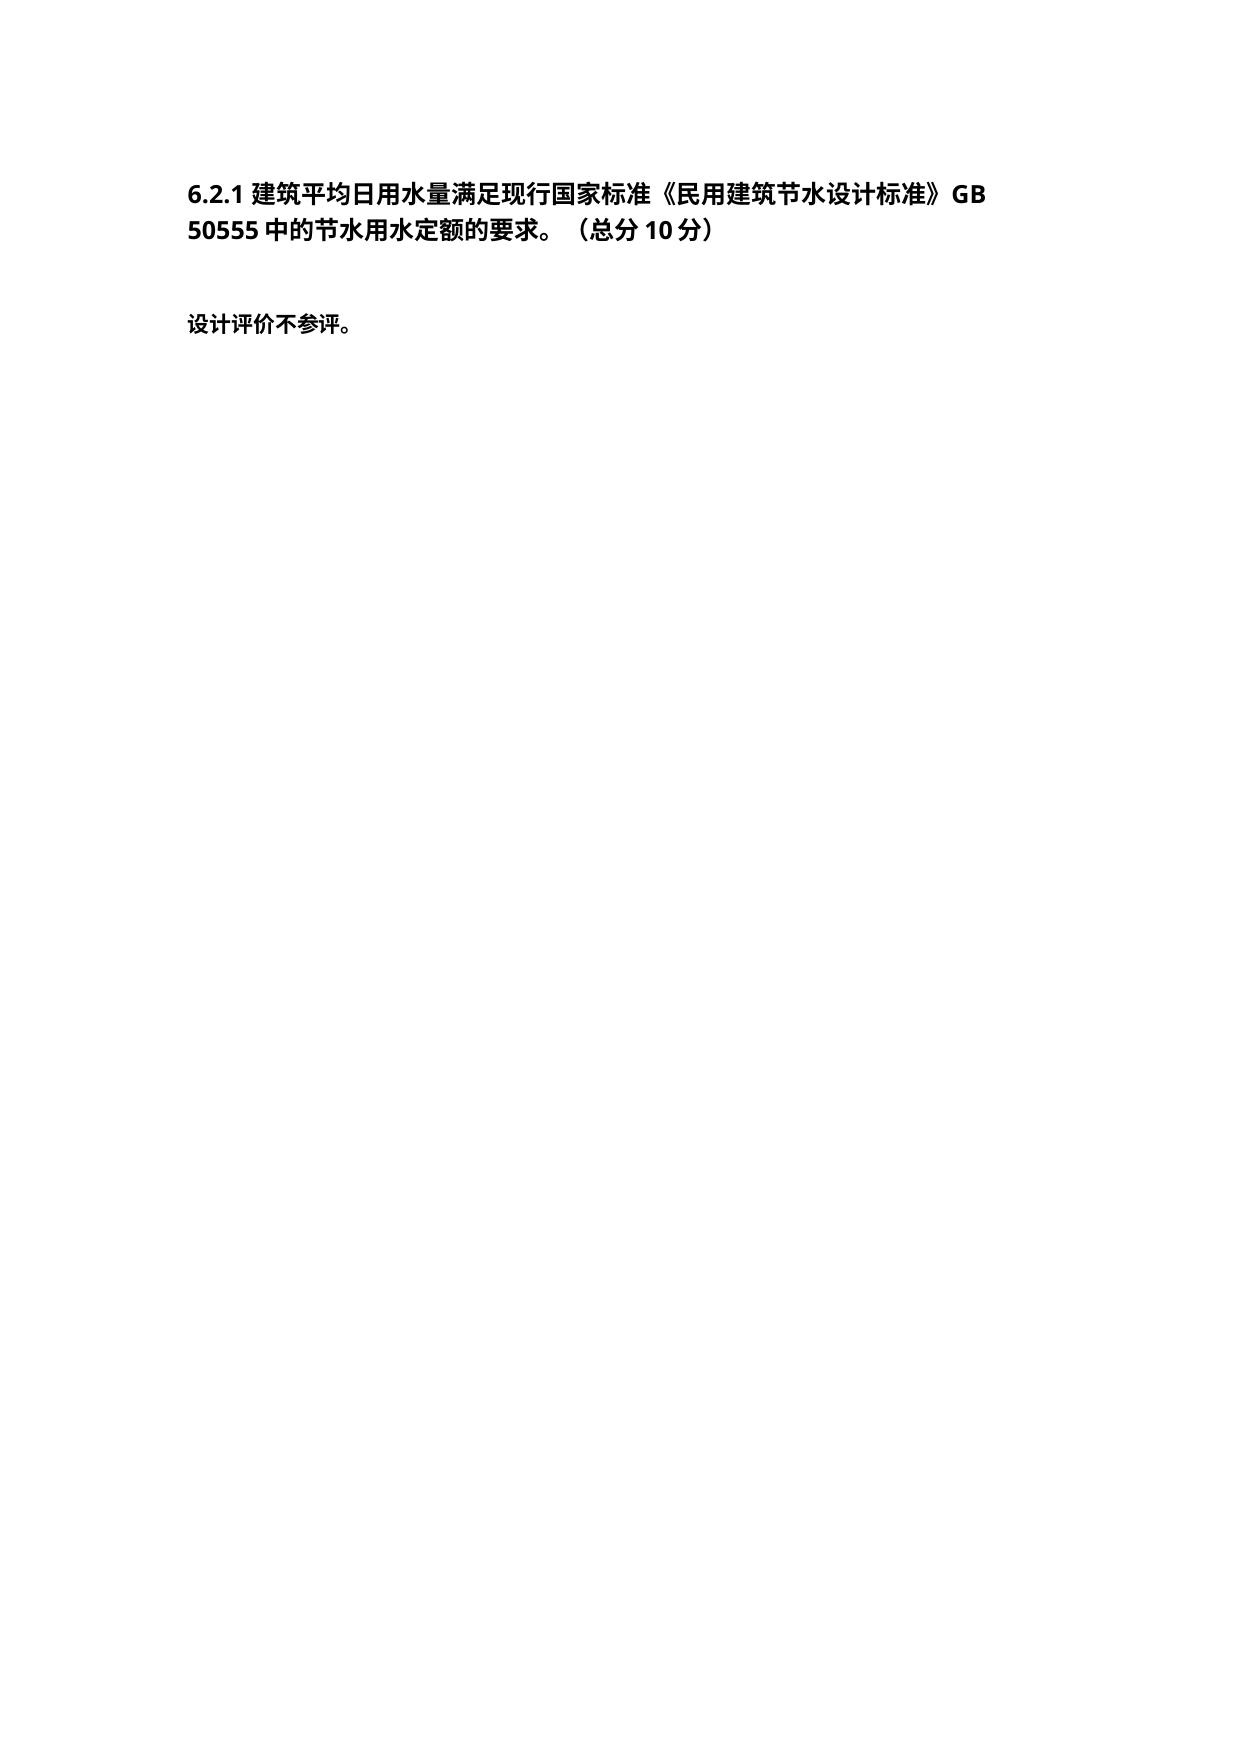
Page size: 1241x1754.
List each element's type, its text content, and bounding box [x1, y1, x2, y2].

subtitle 6.2.1 建筑平均日用水量满足现行国家标准《民用建筑节水设计标准》GB 50555中的节水用水定额的要求。（总分10分） [187, 174, 1053, 247]
text 设计评价不参评。 [187, 307, 1053, 339]
